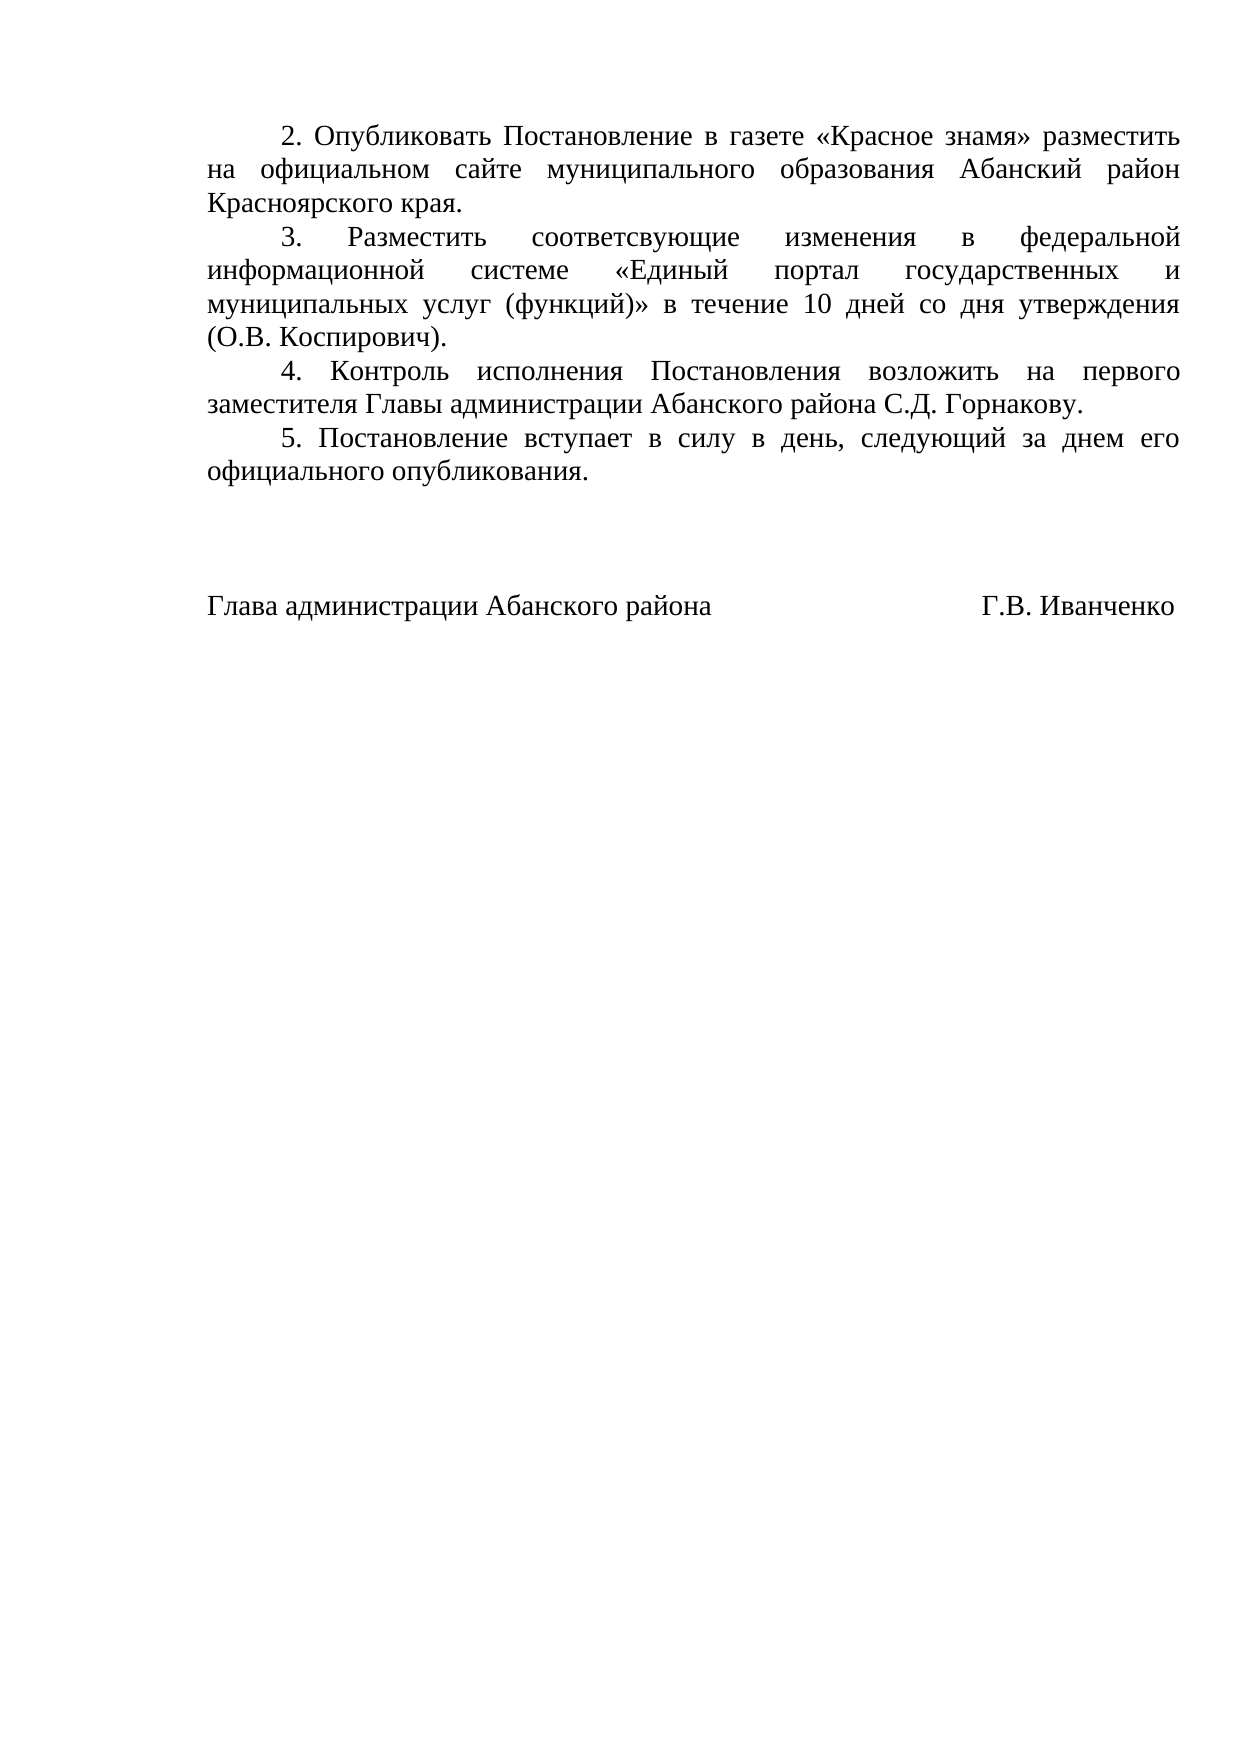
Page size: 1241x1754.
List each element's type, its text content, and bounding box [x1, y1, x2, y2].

text 2. Опубликовать Постановление в газете «Красное знамя» разместить на официальном сайте муниципального образования Абанский район Красноярского края. [207, 118, 1181, 219]
text Глава администрации Абанского района Г.В. Иванченко [207, 588, 1181, 621]
text 3. Разместить соответсвующие изменения в федеральной информационной системе «Единый портал государственных и муниципальных услуг (функций)» в течение 10 дней со дня утверждения (О.В. Коспирович). [207, 219, 1181, 353]
text 4. Контроль исполнения Постановления возложить на первого заместителя Главы администрации Абанского района С.Д. Горнакову. [207, 353, 1181, 420]
text 5. Постановление вступает в силу в день, следующий за днем его официального опубликования. [207, 420, 1181, 487]
